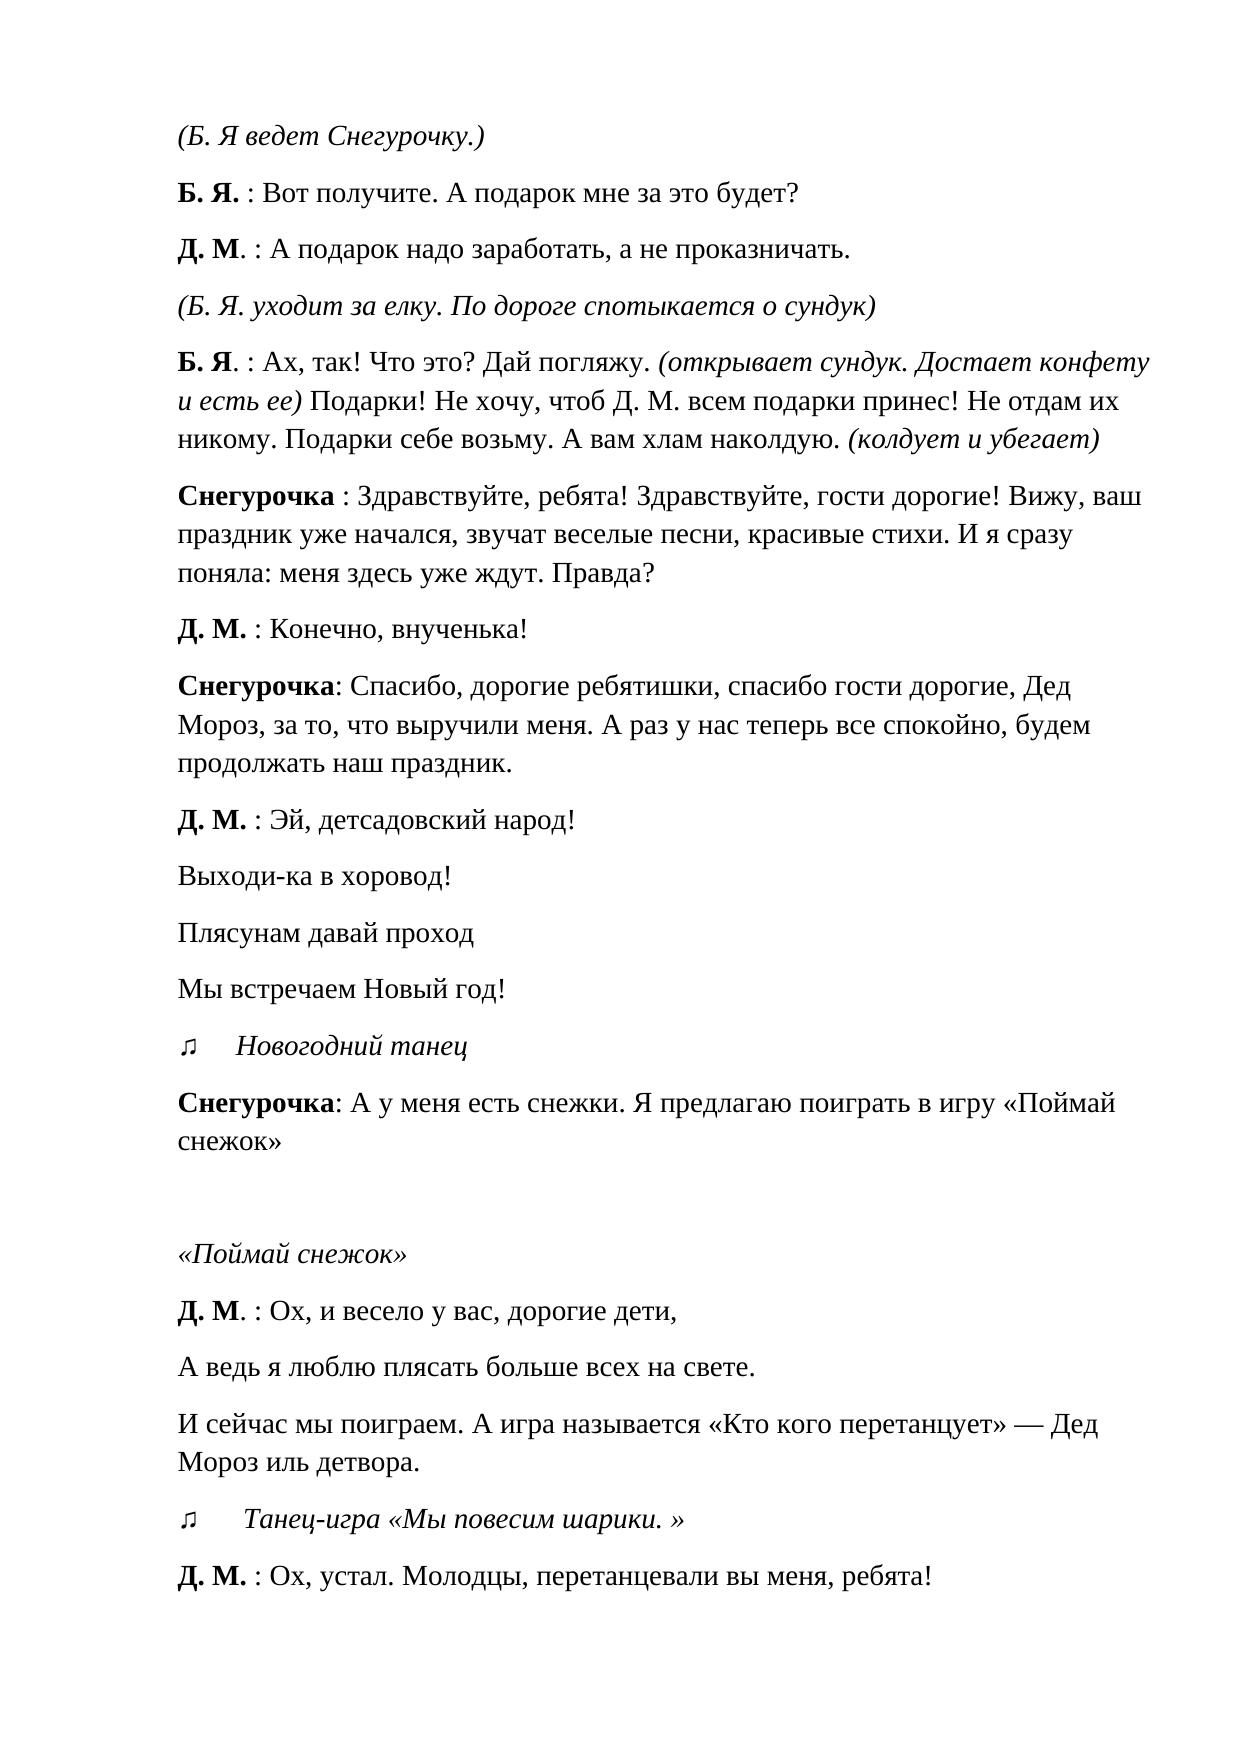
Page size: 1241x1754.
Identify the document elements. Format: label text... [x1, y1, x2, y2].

text Б. Я. : Ах, так! Что это? Дай погляжу. (открывает сундук. Достает конфету и есть ее) Подарки! Не хочу, чтоб Д. М. всем подарки принес! Не отдам их никому. Подарки себе возьму. А вам хлам наколдую. (колдует и убегает) [177, 344, 1152, 455]
text А ведь я люблю плясать больше всех на свете. [177, 1349, 1152, 1383]
text Снегурочка: А у меня есть снежки. Я предлагаю поиграть в игру «Поймай снежок» [177, 1085, 1152, 1157]
text Д. М. : Конечно, внученька! [177, 612, 1152, 645]
text Снегурочка : Здравствуйте, ребята! Здравствуйте, гости дорогие! Вижу, ваш праздник уже начался, звучат веселые песни, красивые стихи. И я сразу поняла: меня здесь уже ждут. Правда? [177, 478, 1152, 589]
text (Б. Я ведет Снегурочку.) [177, 118, 1152, 152]
text Плясунам давай проход [177, 915, 1152, 948]
text (Б. Я. уходит за елку. По дороге спотыкается о сундук) [177, 288, 1152, 321]
text Выходи-ка в хоровод! [177, 858, 1152, 892]
text Снегурочка: Спасибо, дорогие ребятишки, спасибо гости дорогие, Дед Мороз, за то, что выручили меня. А раз у нас теперь все спокойно, будем продолжать наш праздник. [177, 668, 1152, 779]
text Д. М. : Эй, детсадовский народ! [177, 802, 1152, 835]
text ♫ Танец-игра «Мы повесим шарики. » [177, 1501, 1152, 1535]
text Мы встречаем Новый год! [177, 972, 1152, 1005]
text Д. М. : Ох, устал. Молодцы, перетанцевали вы меня, ребята! [177, 1558, 1152, 1591]
text ♫ Новогодний танец [177, 1028, 1152, 1062]
text Д. М. : А подарок надо заработать, а не проказничать. [177, 231, 1152, 265]
text Б. Я. : Вот получите. А подарок мне за это будет? [177, 175, 1152, 208]
text Д. М. : Ох, и весело у вас, дорогие дети, [177, 1293, 1152, 1326]
text И сейчас мы поиграем. А игра называется «Кто кого перетанцует» — Дед Мороз иль детвора. [177, 1406, 1152, 1478]
text «Поймай снежок» [177, 1236, 1152, 1270]
